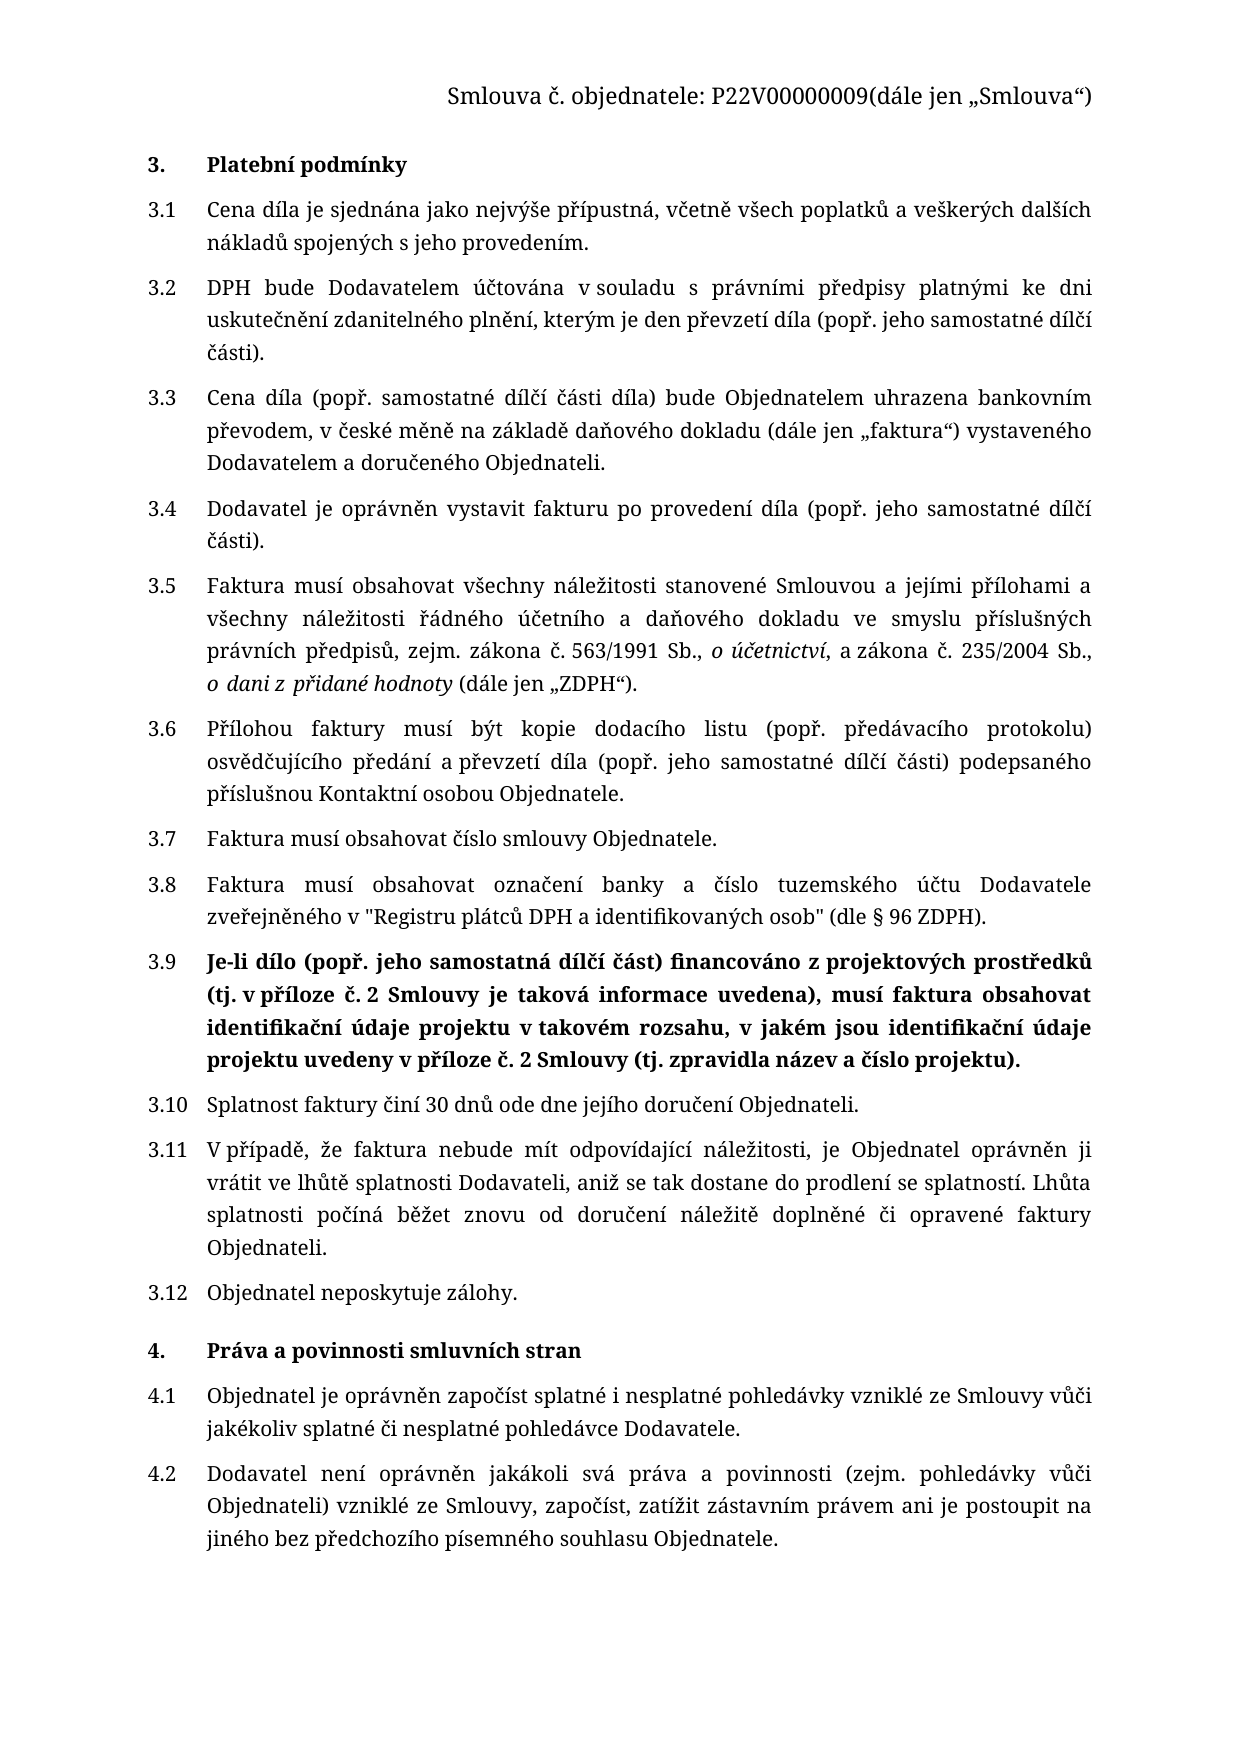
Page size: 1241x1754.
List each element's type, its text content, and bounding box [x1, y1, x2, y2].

list Dodavatel je oprávněn vystavit fakturu po provedení díla (popř. jeho samostatné dílčí části). [148, 494, 1093, 555]
list Faktura musí obsahovat označení banky a číslo tuzemského účtu Dodavatele zveřejněného v "Registru plátců DPH a identifikovaných osob" (dle § 96 ZDPH). [148, 870, 1093, 931]
list Platební podmínky [148, 150, 1093, 179]
list Dodavatel není oprávněn jakákoli svá práva a povinnosti (zejm. pohledávky vůči Objednateli) vzniklé ze Smlouvy, započíst, zatížit zástavním právem ani je postoupit na jiného bez předchozího písemného souhlasu Objednatele. [148, 1459, 1093, 1552]
list Objednatel neposkytuje zálohy. [148, 1278, 1093, 1307]
list Faktura musí obsahovat číslo smlouvy Objednatele. [148, 824, 1093, 853]
list Přílohou faktury musí být kopie dodacího listu (popř. předávacího protokolu) osvědčujícího předání a převzetí díla (popř. jeho samostatné dílčí části) podepsaného příslušnou Kontaktní osobou Objednatele. [148, 714, 1093, 808]
list Cena díla (popř. samostatné dílčí části díla) bude Objednatelem uhrazena bankovním převodem, v české měně na základě daňového dokladu (dále jen „faktura“) vystaveného Dodavatelem a doručeného Objednateli. [148, 383, 1093, 477]
list Splatnost faktury činí 30 dnů ode dne jejího doručení Objednateli. [148, 1090, 1093, 1119]
list DPH bude Dodavatelem účtována v souladu s právními předpisy platnými ke dni uskutečnění zdanitelného plnění, kterým je den převzetí díla (popř. jeho samostatné dílčí části). [148, 273, 1093, 367]
list Objednatel je oprávněn započíst splatné i nesplatné pohledávky vzniklé ze Smlouvy vůči jakékoliv splatné či nesplatné pohledávce Dodavatele. [148, 1381, 1093, 1442]
list V případě, že faktura nebude mít odpovídající náležitosti, je Objednatel oprávněn ji vrátit ve lhůtě splatnosti Dodavateli, aniž se tak dostane do prodlení se splatností. Lhůta splatnosti počíná běžet znovu od doručení náležitě doplněné či opravené faktury Objednateli. [148, 1135, 1093, 1262]
list Cena díla je sjednána jako nejvýše přípustná, včetně všech poplatků a veškerých dalších nákladů spojených s jeho provedením. [148, 195, 1093, 256]
list Práva a povinnosti smluvních stran [148, 1336, 1093, 1364]
list Faktura musí obsahovat všechny náležitosti stanovené Smlouvou a jejími přílohami a všechny náležitosti řádného účetního a daňového dokladu ve smyslu příslušných právních předpisů, zejm. zákona č. 563/1991 Sb., o účetnictví, a zákona č. 235/2004 Sb., o dani z přidané hodnoty (dále jen „ZDPH“). [148, 571, 1093, 698]
list Je-li dílo (popř. jeho samostatná dílčí část) financováno z projektových prostředků (tj. v příloze č. 2 Smlouvy je taková informace uvedena), musí faktura obsahovat identifikační údaje projektu v takovém rozsahu, v jakém jsou identifikační údaje projektu uvedeny v příloze č. 2 Smlouvy (tj. zpravidla název a číslo projektu). [148, 947, 1093, 1074]
